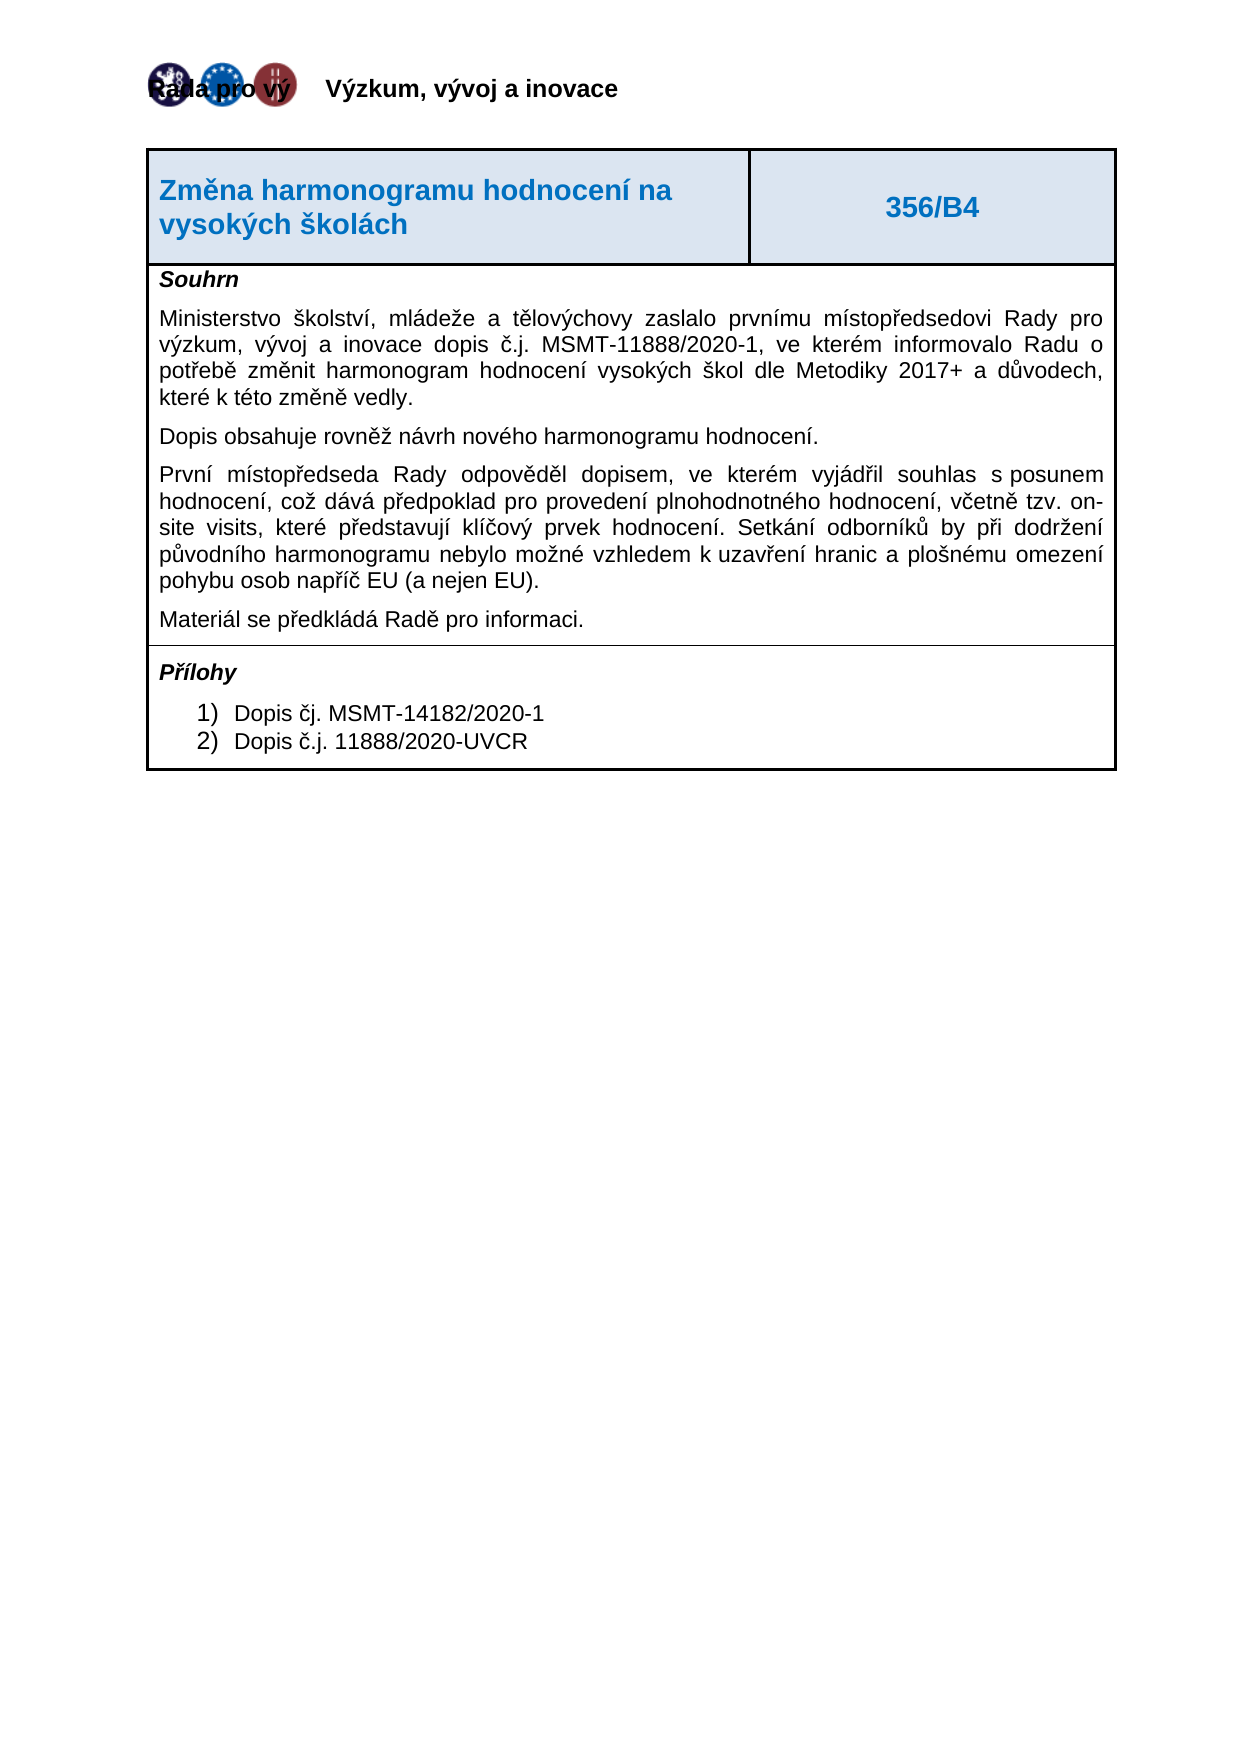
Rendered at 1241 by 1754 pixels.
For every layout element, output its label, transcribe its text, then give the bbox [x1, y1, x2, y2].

table_header Změna harmonogramu hodnocení na vysokých školách [149, 151, 748, 263]
table_cell Souhrn Ministerstvo školství, mládeže a tělovýchovy zaslalo prvnímu místopředsedovi Rady pro výzkum, vývoj a inovace dopis č.j. MSMT-11888/2020-1, ve kterém informovalo Radu o potřebě změnit harmonogram hodnocení vysokých škol dle Metodiky 2017+ a důvodech, které k této změně vedly. Dopis obsahuje rovněž návrh nového harmonogramu hodnocení. První místopředseda Rady odpověděl dopisem, ve kterém vyjádřil souhlas s posunem hodnocení, což dává předpoklad pro provedení plnohodnotného hodnocení, včetně tzv. on-site visits, které představují klíčový prvek hodnocení. Setkání odborníků by při dodržení původního harmonogramu nebylo možné vzhledem k uzavření hranic a plošnému omezení pohybu osob napříč EU (a nejen EU). Materiál se předkládá Radě pro informaci. [149, 266, 1114, 644]
picture [147, 62, 298, 108]
table_cell Přílohy Dopis čj. MSMT-14182/2020-1 Dopis č.j. 11888/2020-UVCR [149, 646, 1114, 767]
table_header 356/B4 [751, 151, 1114, 263]
